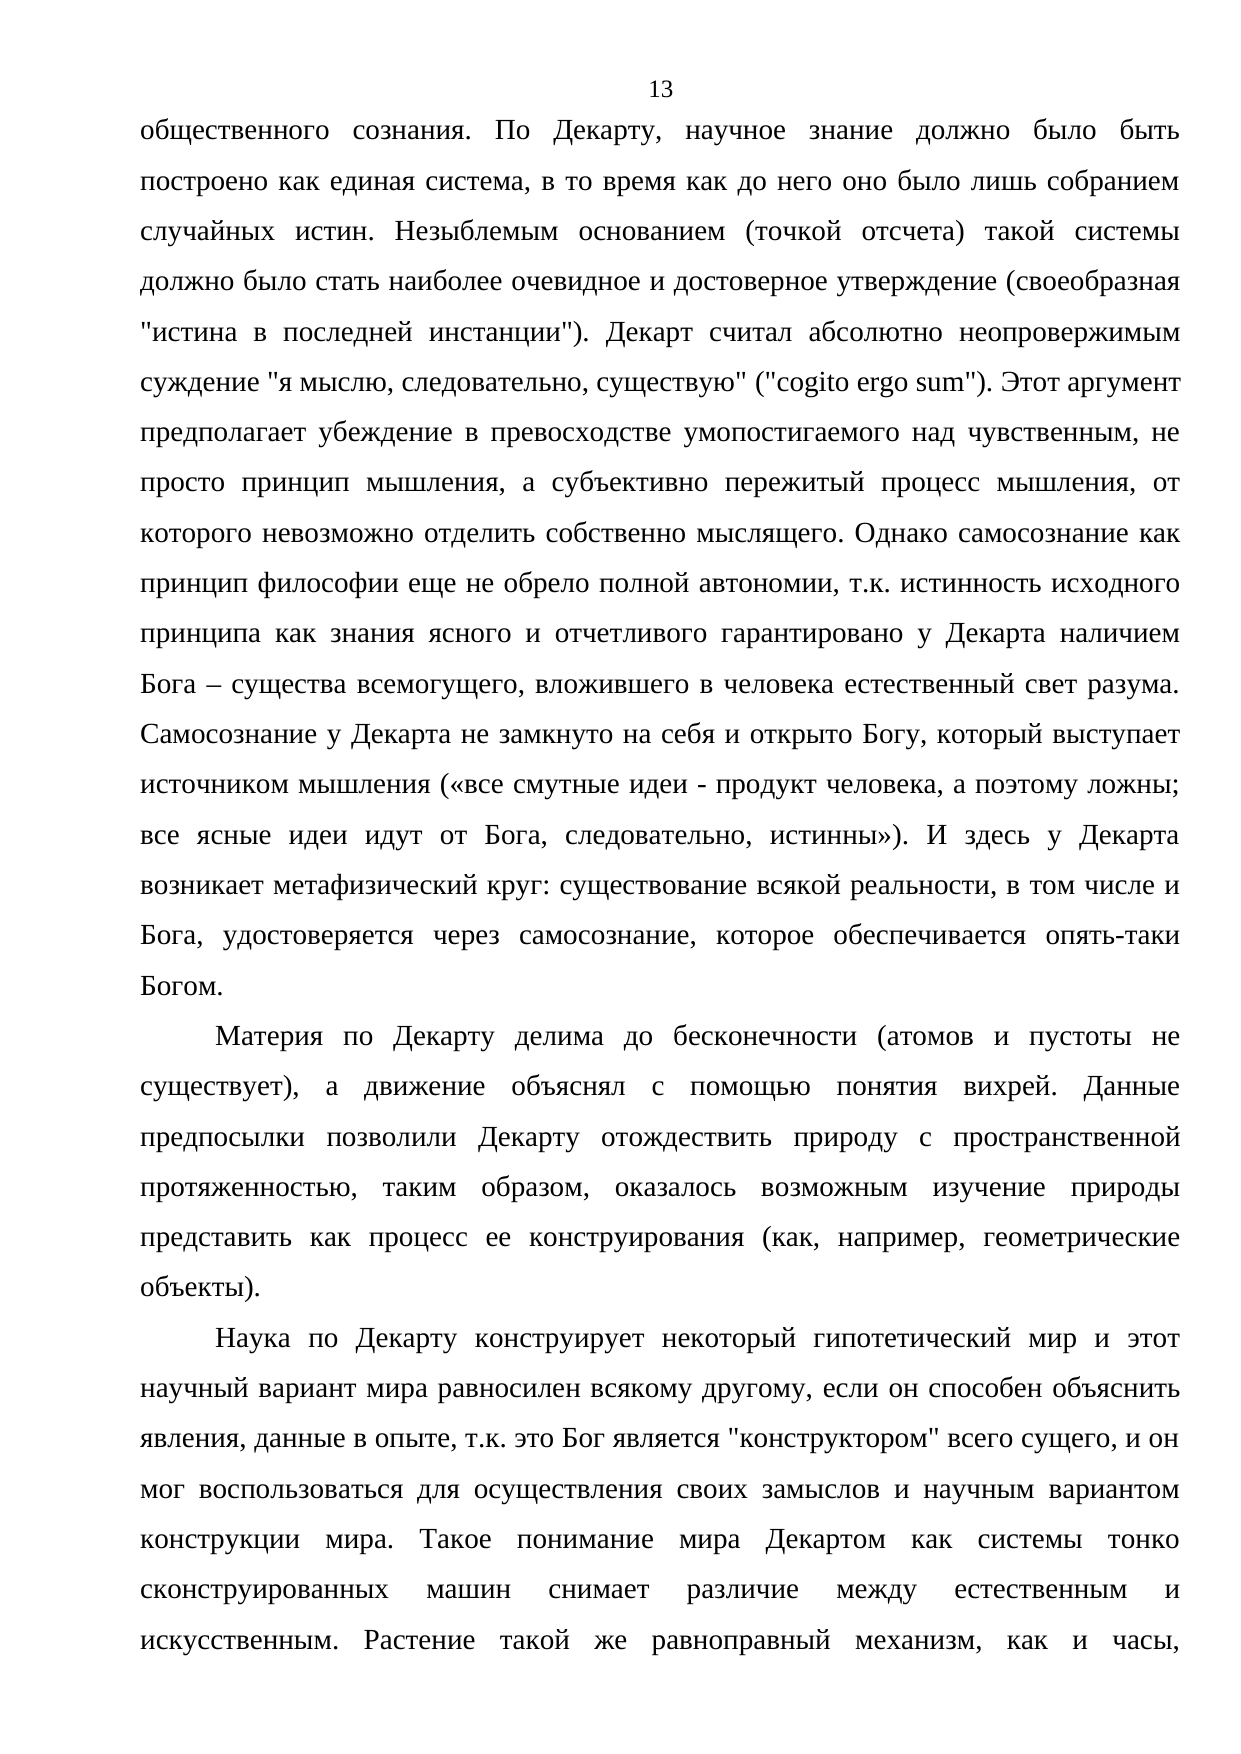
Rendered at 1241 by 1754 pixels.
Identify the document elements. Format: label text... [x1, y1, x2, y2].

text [140, 112, 1181, 1001]
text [140, 1320, 1181, 1655]
text Материя по Декарту делима до бесконечности (атомов и пустоты не существует), а движение объяснял с помощью понятия вихрей. Данные предпосылки позволили Декарту отождествить природу с пространственной протяженностью, таким образом, оказалось возможным изучение природы представить как процесс ее конструирования (как, например, геометрические объекты). [140, 1018, 1181, 1303]
